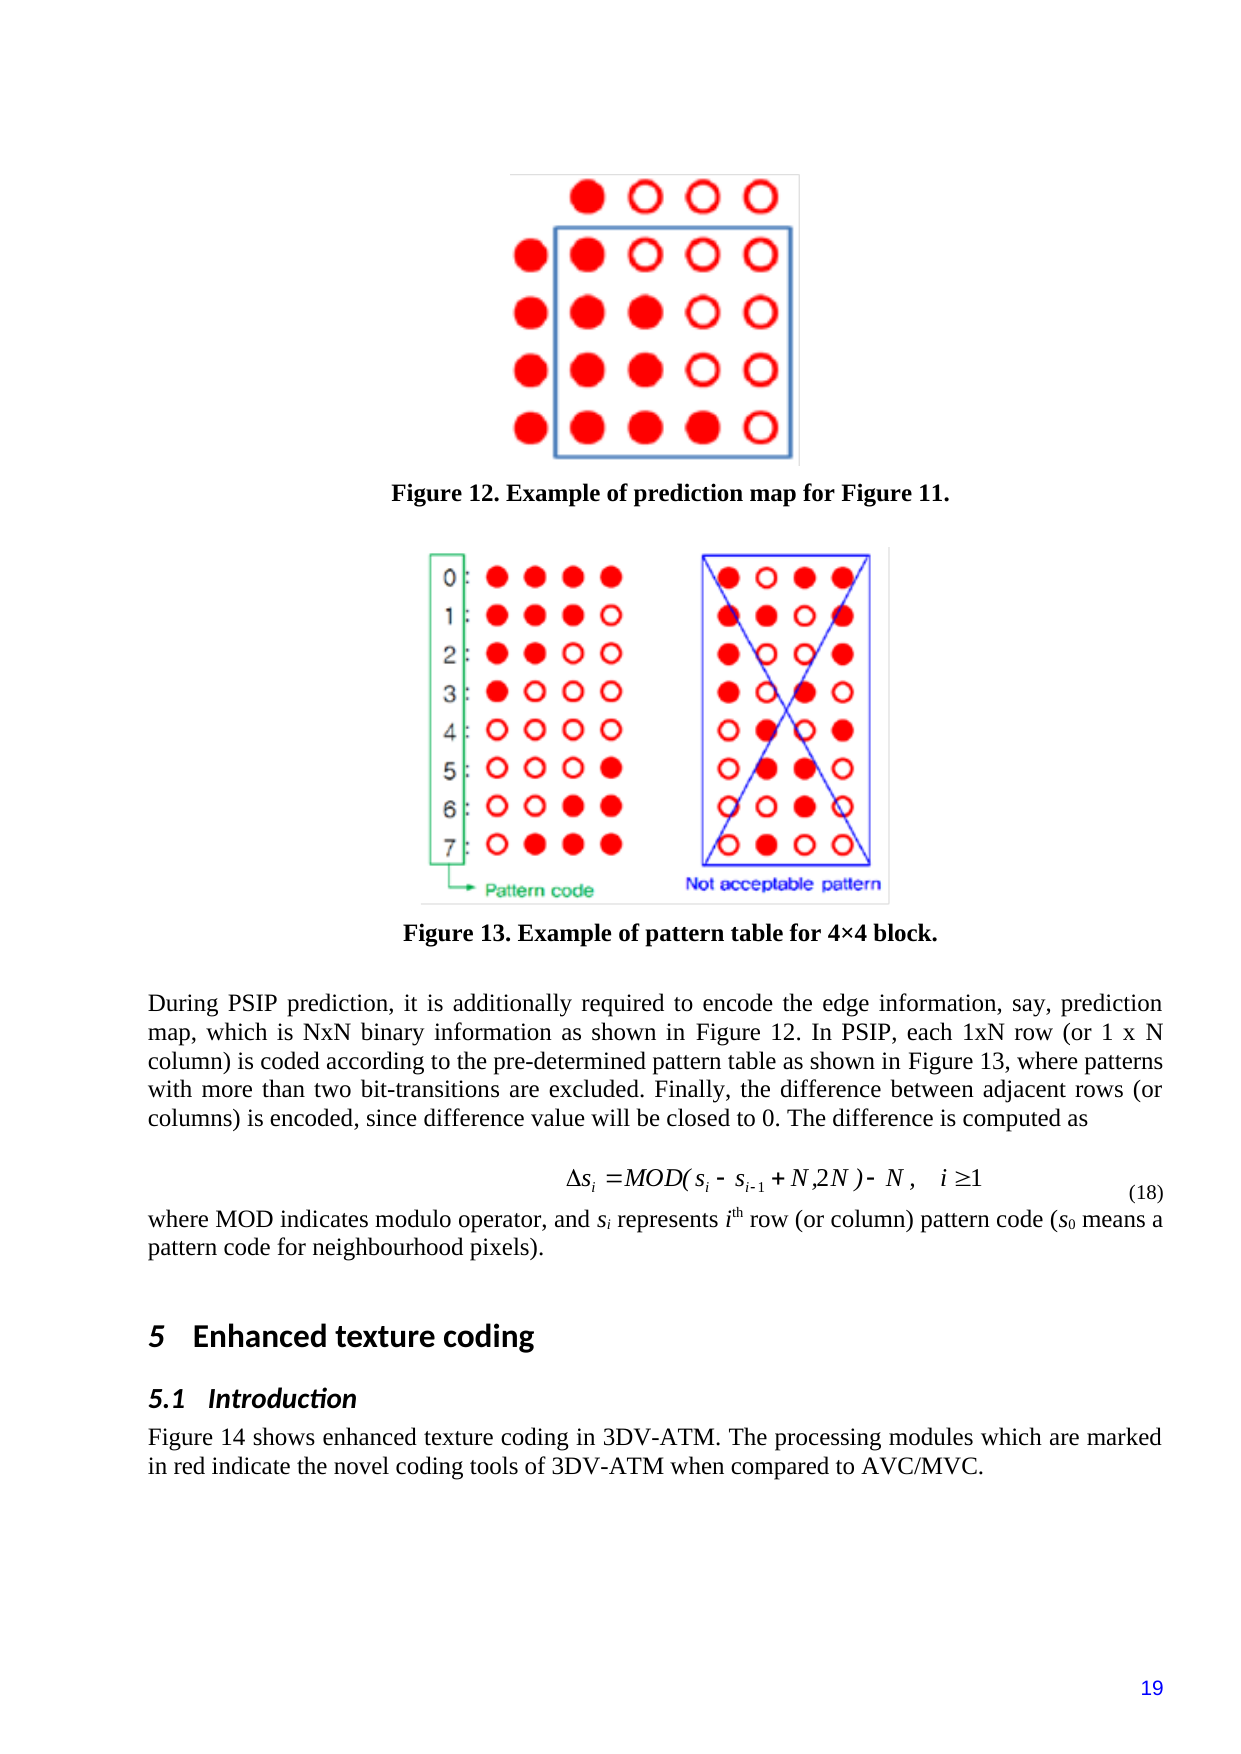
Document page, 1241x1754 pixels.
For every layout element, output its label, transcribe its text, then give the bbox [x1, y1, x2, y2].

text where MOD indicates modulo operator, and si represents ith row (or column) pattern code (s0 means a pattern code for neighbourhood pixels). [148, 1204, 1163, 1261]
text (18) [148, 1161, 1163, 1204]
picture [420, 547, 891, 906]
picture [510, 173, 802, 466]
list Enhanced texture coding [148, 1315, 1163, 1356]
list Introduction [148, 1381, 1163, 1416]
